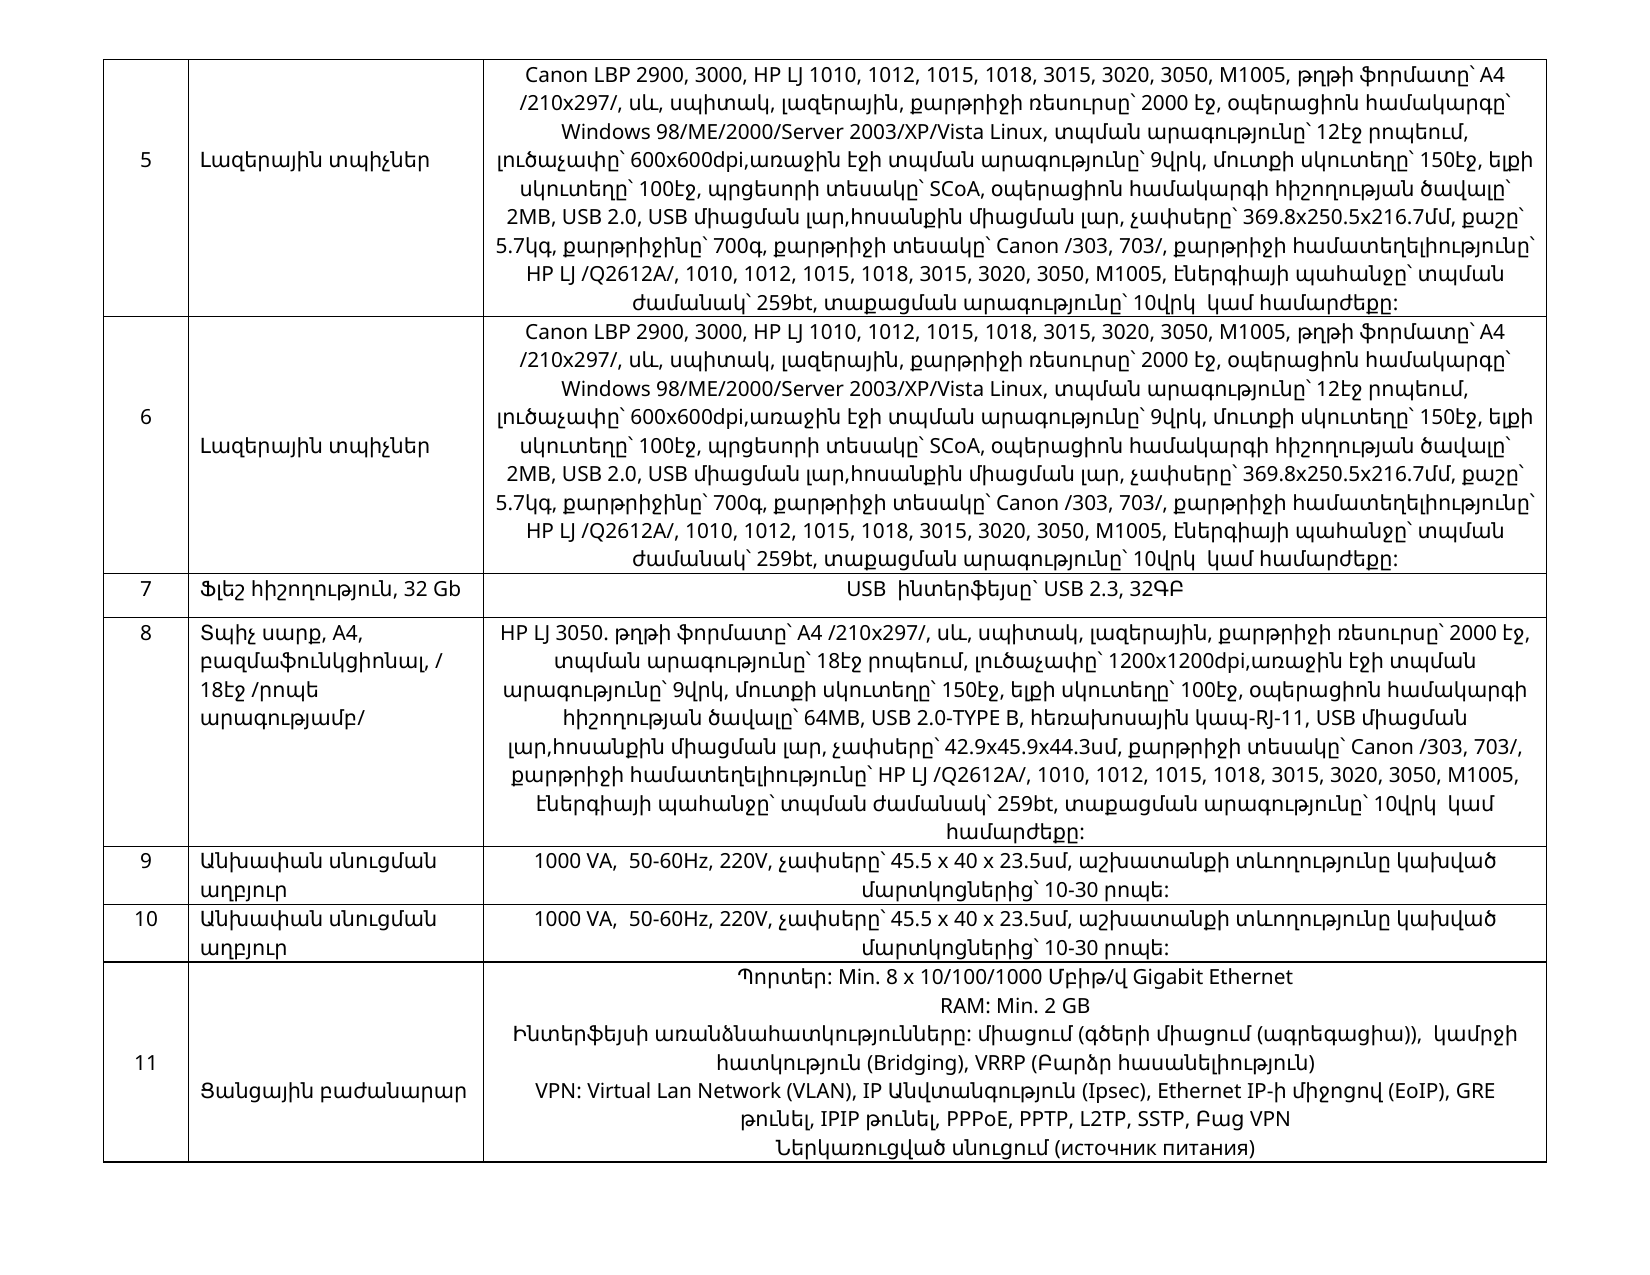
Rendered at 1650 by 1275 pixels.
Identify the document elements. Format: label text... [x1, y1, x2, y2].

table_cell Լազերային տպիչներ [189, 317, 483, 573]
table_cell Անխափան սնուցման աղբյուր [189, 905, 483, 961]
table_cell Տպիչ սարք, A4, բազմաֆունկցիոնալ, / 18էջ /րոպե արագությամբ/ [189, 618, 483, 846]
table_cell Անխափան սնուցման աղբյուր [189, 847, 483, 903]
table_cell 7 [104, 574, 188, 617]
table_cell Ֆլեշ հիշողություն, 32 Gb [189, 574, 483, 617]
table_cell USB ինտերֆեյսը` USB 2.3, 32ԳԲ [484, 574, 1546, 617]
table_cell 5 [104, 60, 188, 316]
table_cell HP LJ 3050. թղթի ֆորմատը՝ A4 /210x297/, սև, սպիտակ, լազերային, քարթրիջի ռեսուրսը՝ 2000 էջ, տպման արագությունը՝ 18էջ րոպեում, լուծաչափը՝ 1200x1200dpi,առաջին էջի տպման արագությունը՝ 9վրկ, մուտքի սկուտեղը՝ 150էջ, ելքի սկուտեղը՝ 100էջ, օպերացիոն համակարգի հիշողության ծավալը՝ 64MB, USB 2.0-TYPE B, հեռախոսային կապ-RJ-11, USB միացման լար,հոսանքին միացման լար, չափսերը՝ 42.9x45.9x44.3սմ, քարթրիջի տեսակը՝ Canon /303, 703/, քարթրիջի համատեղելիությունը՝ HP LJ /Q2612A/, 1010, 1012, 1015, 1018, 3015, 3020, 3050, M1005, էներգիայի պահանջը՝ տպման ժամանակ՝ 259bt, տաքացման արագությունը՝ 10վրկ կամ համարժեքը: [484, 618, 1546, 846]
table_cell Canon LBP 2900, 3000, HP LJ 1010, 1012, 1015, 1018, 3015, 3020, 3050, M1005, թղթի ֆորմատը՝ A4 /210x297/, սև, սպիտակ, լազերային, քարթրիջի ռեսուրսը՝ 2000 էջ, օպերացիոն համակարգը՝ Windows 98/ME/2000/Server 2003/XP/Vista Linux, տպման արագությունը՝ 12էջ րոպեում, լուծաչափը՝ 600x600dpi,առաջին էջի տպման արագությունը՝ 9վրկ, մուտքի սկուտեղը՝ 150էջ, ելքի սկուտեղը՝ 100էջ, պրցեսորի տեսակը՝ SCoA, օպերացիոն համակարգի հիշողության ծավալը՝ 2MB, USB 2.0, USB միացման լար,հոսանքին միացման լար, չափսերը՝ 369.8x250.5x216.7մմ, քաշը՝ 5.7կգ, քարթրիջինը՝ 700գ, քարթրիջի տեսակը՝ Canon /303, 703/, քարթրիջի համատեղելիությունը՝ HP LJ /Q2612A/, 1010, 1012, 1015, 1018, 3015, 3020, 3050, M1005, էներգիայի պահանջը՝ տպման ժամանակ՝ 259bt, տաքացման արագությունը՝ 10վրկ կամ համարժեքը: [484, 60, 1546, 316]
table_cell Canon LBP 2900, 3000, HP LJ 1010, 1012, 1015, 1018, 3015, 3020, 3050, M1005, թղթի ֆորմատը՝ A4 /210x297/, սև, սպիտակ, լազերային, քարթրիջի ռեսուրսը՝ 2000 էջ, օպերացիոն համակարգը՝ Windows 98/ME/2000/Server 2003/XP/Vista Linux, տպման արագությունը՝ 12էջ րոպեում, լուծաչափը՝ 600x600dpi,առաջին էջի տպման արագությունը՝ 9վրկ, մուտքի սկուտեղը՝ 150էջ, ելքի սկուտեղը՝ 100էջ, պրցեսորի տեսակը՝ SCoA, օպերացիոն համակարգի հիշողության ծավալը՝ 2MB, USB 2.0, USB միացման լար,հոսանքին միացման լար, չափսերը՝ 369.8x250.5x216.7մմ, քաշը՝ 5.7կգ, քարթրիջինը՝ 700գ, քարթրիջի տեսակը՝ Canon /303, 703/, քարթրիջի համատեղելիությունը՝ HP LJ /Q2612A/, 1010, 1012, 1015, 1018, 3015, 3020, 3050, M1005, էներգիայի պահանջը՝ տպման ժամանակ՝ 259bt, տաքացման արագությունը՝ 10վրկ կամ համարժեքը: [484, 317, 1546, 573]
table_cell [484, 963, 1546, 1161]
table_cell 6 [104, 317, 188, 573]
table_cell 8 [104, 618, 188, 846]
table_cell 1000 VA, 50-60Hz, 220V, չափսերը՝ 45.5 x 40 x 23.5սմ, աշխատանքի տևողությունը կախված մարտկոցներից՝ 10-30 րոպե: [484, 905, 1546, 961]
table_cell Ցանցային բաժանարար [189, 963, 483, 1161]
table_cell 10 [104, 905, 188, 961]
table_cell 9 [104, 847, 188, 903]
table_cell 11 [104, 963, 188, 1161]
table_cell Լազերային տպիչներ [189, 60, 483, 316]
table_cell 1000 VA, 50-60Hz, 220V, չափսերը՝ 45.5 x 40 x 23.5սմ, աշխատանքի տևողությունը կախված մարտկոցներից՝ 10-30 րոպե: [484, 847, 1546, 903]
